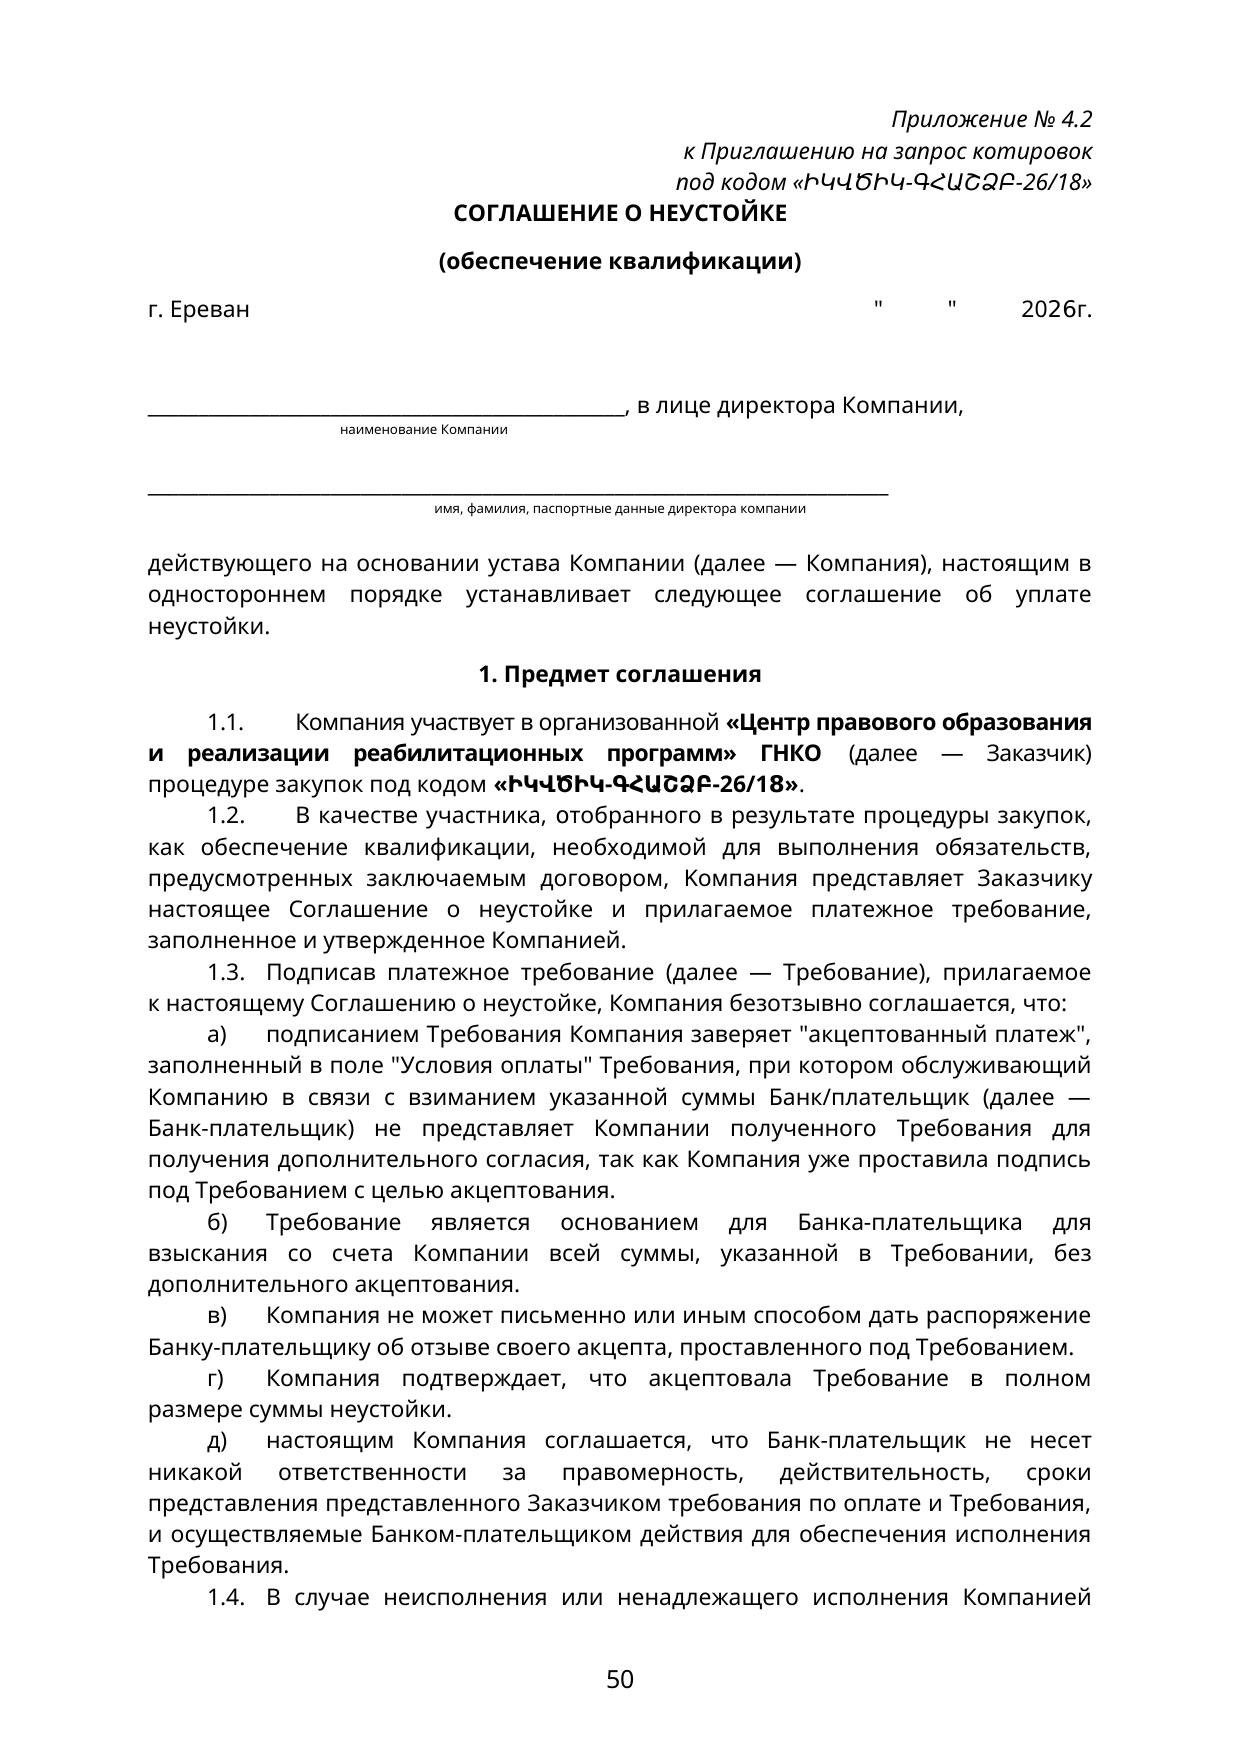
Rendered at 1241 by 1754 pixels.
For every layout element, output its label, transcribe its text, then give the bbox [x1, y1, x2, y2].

text к Приглашению на запрос котировок [148, 135, 1092, 166]
text Приложение № 4.2 [148, 103, 1092, 135]
text (обеспечение квалификации) [148, 245, 1092, 276]
text г) Компания подтверждает, что акцептовала Требование в полном размере суммы неустойки. [148, 1362, 1092, 1424]
text а) подписанием Требования Компания заверяет "акцептованный платеж", заполненный в поле "Условия оплаты" Требования, при котором обслуживающий Компанию в связи с взиманием указанной суммы Банк/плательщик (далее — Банк-плательщик) не представляет Компании полученного Требования для получения дополнительного согласия, так как Компания уже проставила подпись под Требованием с целью акцептования. [148, 1018, 1092, 1206]
text под кодом «ԻԿՎԾԻԿ-ԳՀԱՇՁԲ-26/18» [148, 166, 1092, 197]
text 1.2. В качестве участника, օтобранного в результате процедуры закупок, как обеспечение квалификации, необходимой для выполнения обязательств, предусмотренных заключаемым договором, Kомпания представляет Заказчику настоящее Соглашение о неустойке и прилагаемое платежное требование, заполненное и утвержденное Компанией. [148, 799, 1092, 956]
text СОГЛАШЕНИЕ О НЕУСТОЙКЕ [148, 197, 1092, 228]
text в) Компания не может письменно или иным способом дать распоряжение Банку-плательщику об отзыве своего акцепта, проставленного под Требованием. [148, 1299, 1092, 1362]
text имя, фамилия, паспортные данные директора компании [148, 499, 1092, 531]
text _______________________________________________, в лице директора Компании, [148, 389, 1092, 420]
text 1.1. Компания участвует в организованной «Центр правового образования и реализации реабилитационных программ» ГНКО (далее — Заказчик) процедуре закупок под кодом «ԻԿՎԾԻԿ-ԳՀԱՇՁԲ-26/18». [148, 706, 1092, 799]
text б) Требование является основанием для Банка-плательщика для взыскания со счета Компании всей суммы, указанной в Требовании, без дополнительного акцептования. [148, 1206, 1092, 1299]
text 1. Предмет соглашения [148, 658, 1092, 689]
table_header " " 2026г. [635, 293, 1104, 341]
text действующего на основании устава Компании (далее — Компания), настоящим в одностороннем порядке устанавливает следующее соглашение об уплате неустойки. [148, 547, 1092, 641]
table_header г. Ереван [136, 293, 635, 341]
text д) настоящим Компания соглашается, что Банк-плательщик не несет никакой ответственности за правомерность, действительность, сроки представления представленного Заказчиком требования по оплате и Требования, и осуществляемые Банком-плательщиком действия для обеспечения исполнения Требования. [148, 1424, 1092, 1581]
text 1.3. Подписав платежное требование (далее — Требование), прилагаемое к настоящему Соглашению о неустойке, Компания безотзывно соглашается, что: [148, 956, 1092, 1018]
text _________________________________________________________________________ [148, 468, 1092, 499]
text наименование Компании [340, 420, 1092, 451]
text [148, 1581, 1092, 1612]
